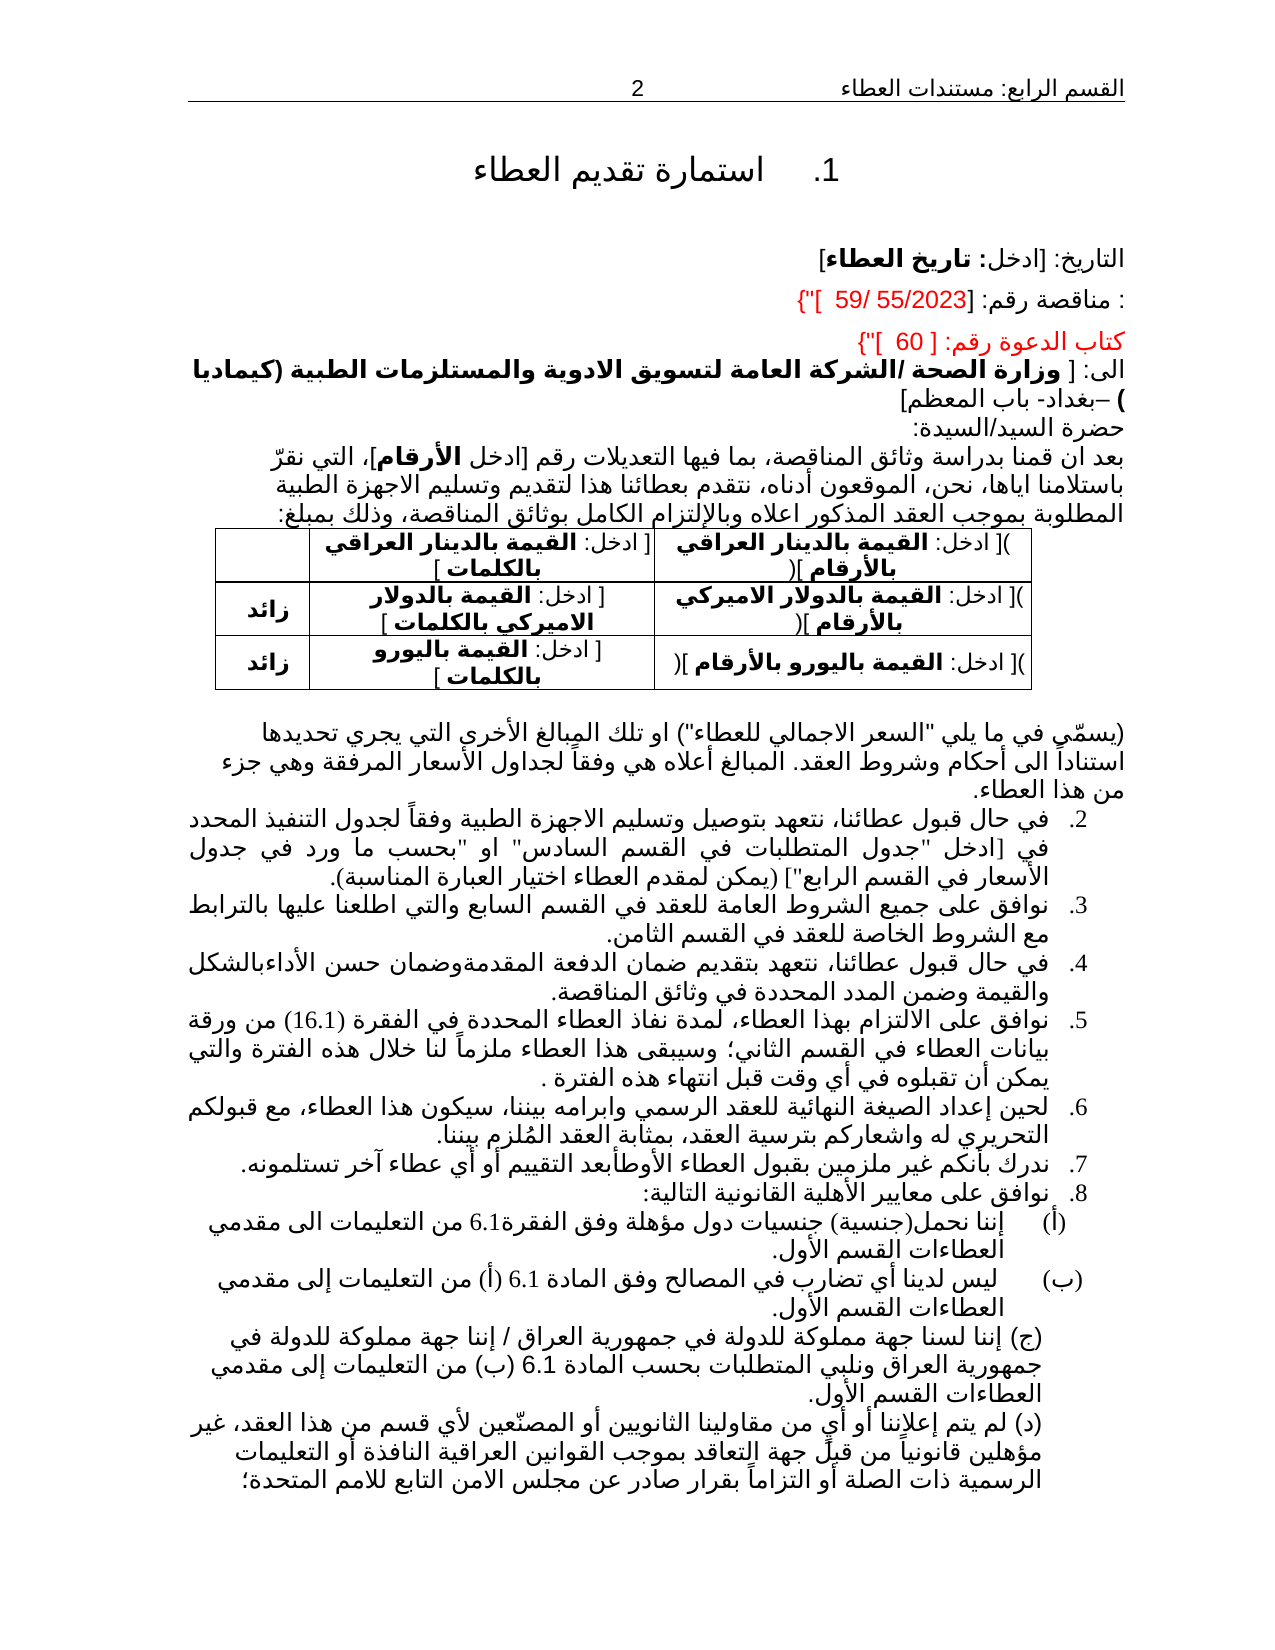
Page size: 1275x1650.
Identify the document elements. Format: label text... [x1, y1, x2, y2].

text الى: [ وزارة الصحة /الشركة العامة لتسويق الادوية والمستلزمات الطبية (كيماديا ) –بغداد- باب المعظم] [187, 355, 1125, 413]
text (ج) إننا لسنا جهة مملوكة للدولة في جمهورية العراق / إننا جهة مملوكة للدولة في جمهورية العراق ونلبي المتطلبات بحسب المادة 6.1 (ب) من التعليمات إلى مقدمي العطاءات القسم الأول. [187, 1322, 1042, 1408]
table_header [216, 529, 309, 581]
list ليس لدينا أي تضارب في المصالح وفق المادة 6.1 (أ) من التعليمات إلى مقدمي العطاءات القسم الأول. [187, 1264, 1042, 1322]
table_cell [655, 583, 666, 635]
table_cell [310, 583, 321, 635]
table_cell )[ ادخل: القيمة باليورو بالأرقام ]( [655, 636, 1031, 689]
list إننا نحمل(جنسية) جنسيات دول مؤهلة وفق الفقرة6.1 من التعليمات الى مقدمي العطاءات القسم الأول. [187, 1207, 1042, 1264]
text كتاب الدعوة رقم: [ 60 ]"} [187, 326, 1125, 355]
list في حال قبول عطائنا، نتعهد بتقديم ضمان الدفعة المقدمةوضمان حسن الأداءبالشكل والقيمة وضمن المدد المحددة في وثائق المناقصة. [187, 948, 1087, 1006]
text حضرة السيد/السيدة: [187, 413, 1125, 441]
list نوافق على جميع الشروط العامة للعقد في القسم السابع والتي اطلعنا عليها بالترابط مع الشروط الخاصة للعقد في القسم الثامن. [187, 891, 1087, 948]
text 1. استمارة تقديم العطاء [187, 150, 1125, 188]
list في حال قبول عطائنا، نتعهد بتوصيل وتسليم الاجهزة الطبية وفقاً لجدول التنفيذ المحدد في [ادخل "جدول المتطلبات في القسم السادس" او "بحسب ما ورد في جدول الأسعار في القسم الرابع"] (يمكن لمقدم العطاء اختيار العبارة المناسبة). [187, 804, 1087, 891]
text بعد ان قمنا بدراسة وثائق المناقصة، بما فيها التعديلات رقم [ادخل الأرقام]، التي نقرّ باستلامنا اياها، نحن، الموقعون أدناه، نتقدم بعطائنا هذا لتقديم وتسليم الاجهزة الطبية المطلوبة بموجب العقد المذكور اعلاه وبالإلتزام الكامل بوثائق المناقصة، وذلك بمبلغ: [187, 441, 1125, 528]
list ندرك بأنكم غير ملزمين بقبول العطاء الأوطأبعد التقييم أو أي عطاء آخر تستلمونه. [187, 1149, 1087, 1178]
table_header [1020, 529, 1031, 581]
text (د) لم يتم إعلاننا أو أيٍ من مقاولينا الثانويين أو المصنّعين لأي قسم من هذا العقد، غير مؤهلين قانونياً من قبل جهة التعاقد بموجب القوانين العراقية النافذة أو التعليمات الرسمية ذات الصلة أو التزاماً بقرار صادر عن مجلس الامن التابع للامم المتحدة؛ [187, 1408, 1042, 1494]
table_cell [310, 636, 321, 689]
text : مناقصة رقم: [55/2023 /59 ]"} [187, 285, 1125, 314]
table_cell زائد [216, 636, 309, 689]
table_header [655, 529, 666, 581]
list نوافق على الالتزام بهذا العطاء، لمدة نفاذ العطاء المحددة في الفقرة (16.1) من ورقة بيانات العطاء في القسم الثاني؛ وسيبقى هذا العطاء ملزماً لنا خلال هذه الفترة والتي يمكن أن تقبلوه في أي وقت قبل انتهاء هذه الفترة . [187, 1006, 1087, 1092]
text التاريخ: [ادخل: تاريخ العطاء] [187, 244, 1125, 273]
table_cell زائد [216, 583, 309, 635]
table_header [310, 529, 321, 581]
list لحين إعداد الصيغة النهائية للعقد الرسمي وابرامه بيننا، سيكون هذا العطاء، مع قبولكم التحريري له واشعاركم بترسية العقد، بمثابة العقد المُلزم بيننا. [187, 1092, 1087, 1149]
text (يسمّى في ما يلي "السعر الاجمالي للعطاء") او تلك المبالغ الأخرى التي يجري تحديدها استناداً الى أحكام وشروط العقد. المبالغ أعلاه هي وفقاً لجداول الأسعار المرفقة وهي جزء من هذا العطاء. [187, 718, 1125, 804]
list نوافق على معايير الأهلية القانونية التالية: [187, 1178, 1087, 1207]
